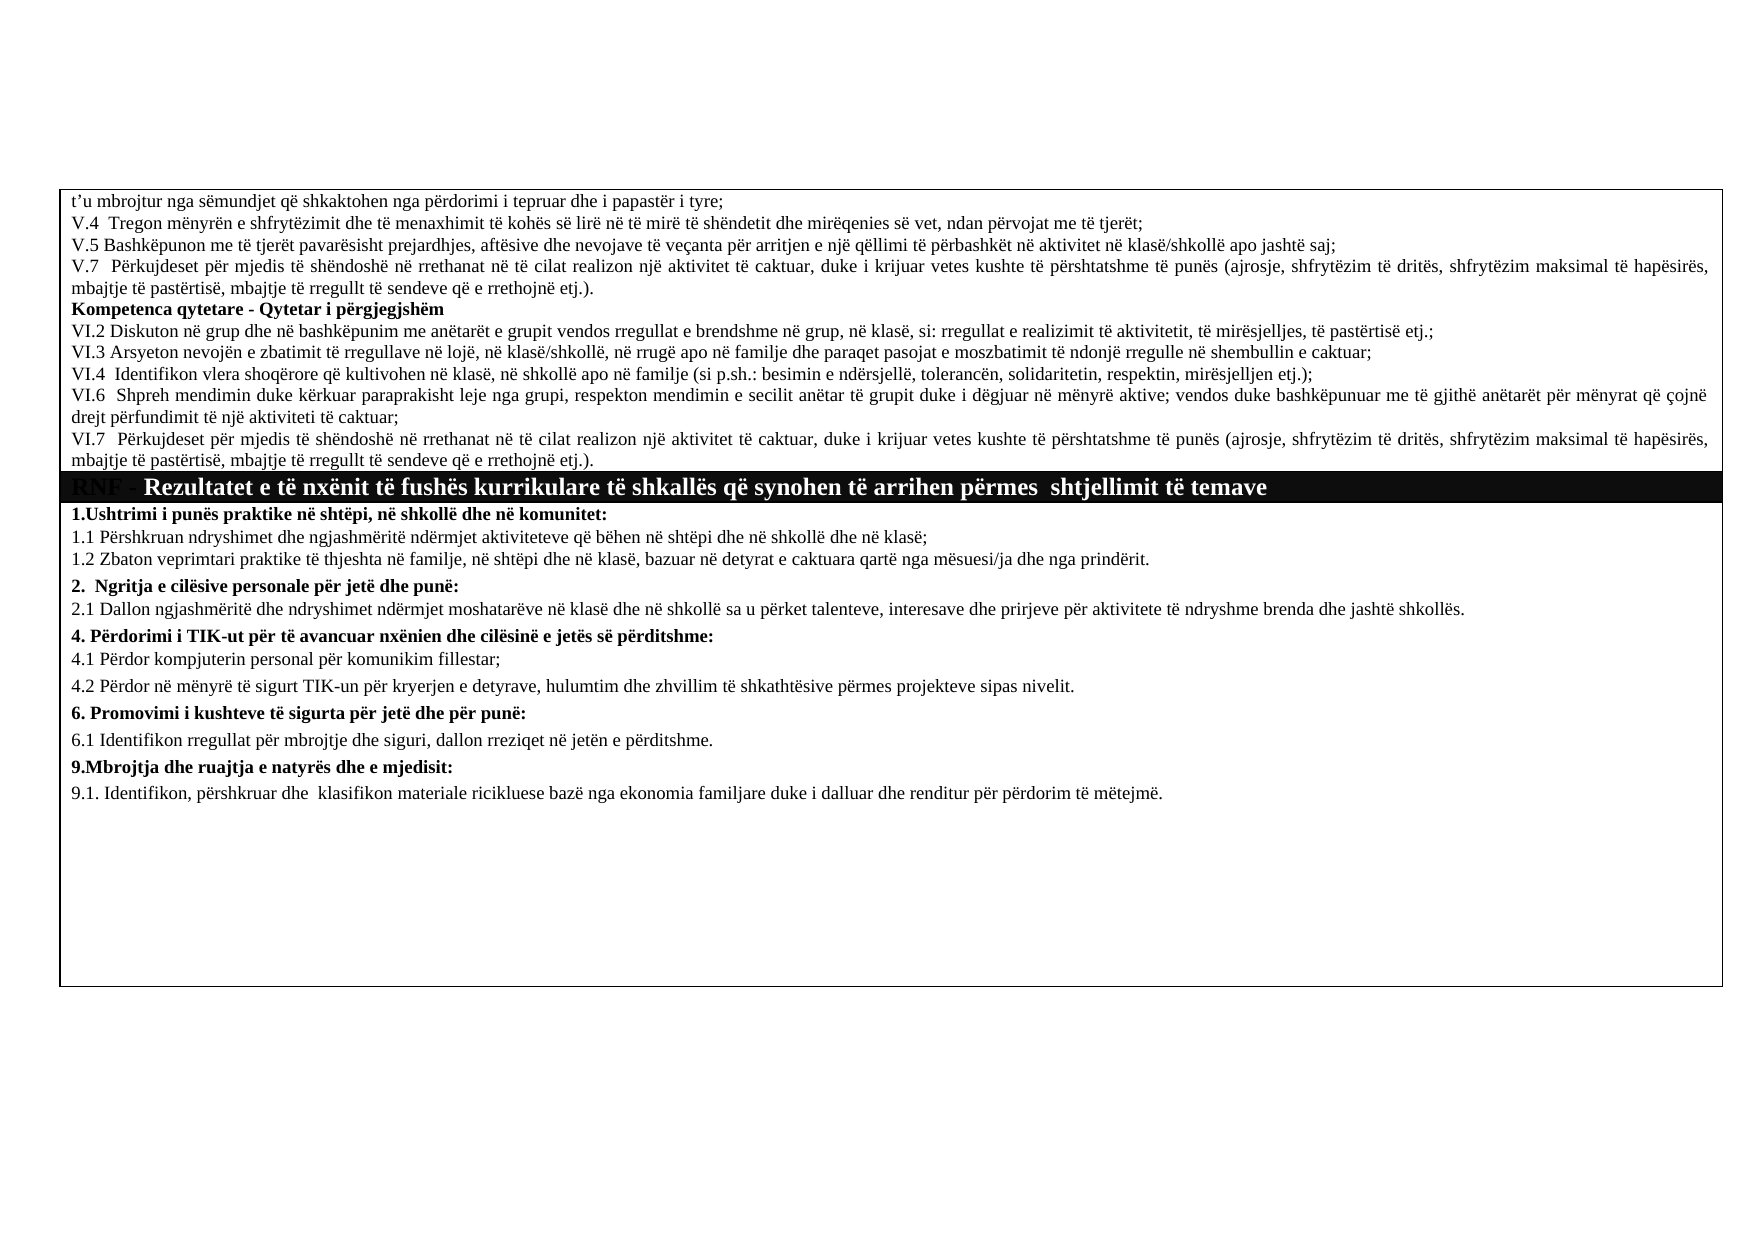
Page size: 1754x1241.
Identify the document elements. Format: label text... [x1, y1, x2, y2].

table_cell RNF - Rezultatet e të nxënit të fushës kurrikulare të shkallës që synohen të arrihen përmes shtjellimit të temave [61, 472, 1722, 501]
table_cell 1.Ushtrimi i punës praktike në shtëpi, në shkollë dhe në komunitet: 1.1 Përshkruan ndryshimet dhe ngjashmëritë ndërmjet aktiviteteve që bëhen në shtëpi dhe në shkollë dhe në klasë; 1.2 Zbaton veprimtari praktike të thjeshta në familje, në shtëpi dhe në klasë, bazuar në detyrat e caktuara qartë nga mësuesi/ja dhe nga prindërit. 2. Ngritja e cilësive personale për jetë dhe punë: 2.1 Dallon ngjashmëritë dhe ndryshimet ndërmjet moshatarëve në klasë dhe në shkollë sa u përket talenteve, interesave dhe prirjeve për aktivitete të ndryshme brenda dhe jashtë shkollës. 4. Përdorimi i TIK-ut për të avancuar nxënien dhe cilësinë e jetës së përditshme: 4.1 Përdor kompjuterin personal për komunikim fillestar; 4.2 Përdor në mënyrë të sigurt TIK-un për kryerjen e detyrave, hulumtim dhe zhvillim të shkathtësive përmes projekteve sipas nivelit. 6. Promovimi i kushteve të sigurta për jetë dhe për punë: 6.1 Identifikon rregullat për mbrojtje dhe siguri, dallon rreziqet në jetën e përditshme. 9.Mbrojtja dhe ruajtja e natyrës dhe e mjedisit: 9.1. Identifikon, përshkruar dhe klasifikon materiale ricikluese bazë nga ekonomia familjare duke i dalluar dhe renditur për përdorim të mëtejmë. [61, 503, 1722, 986]
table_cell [61, 190, 1722, 471]
